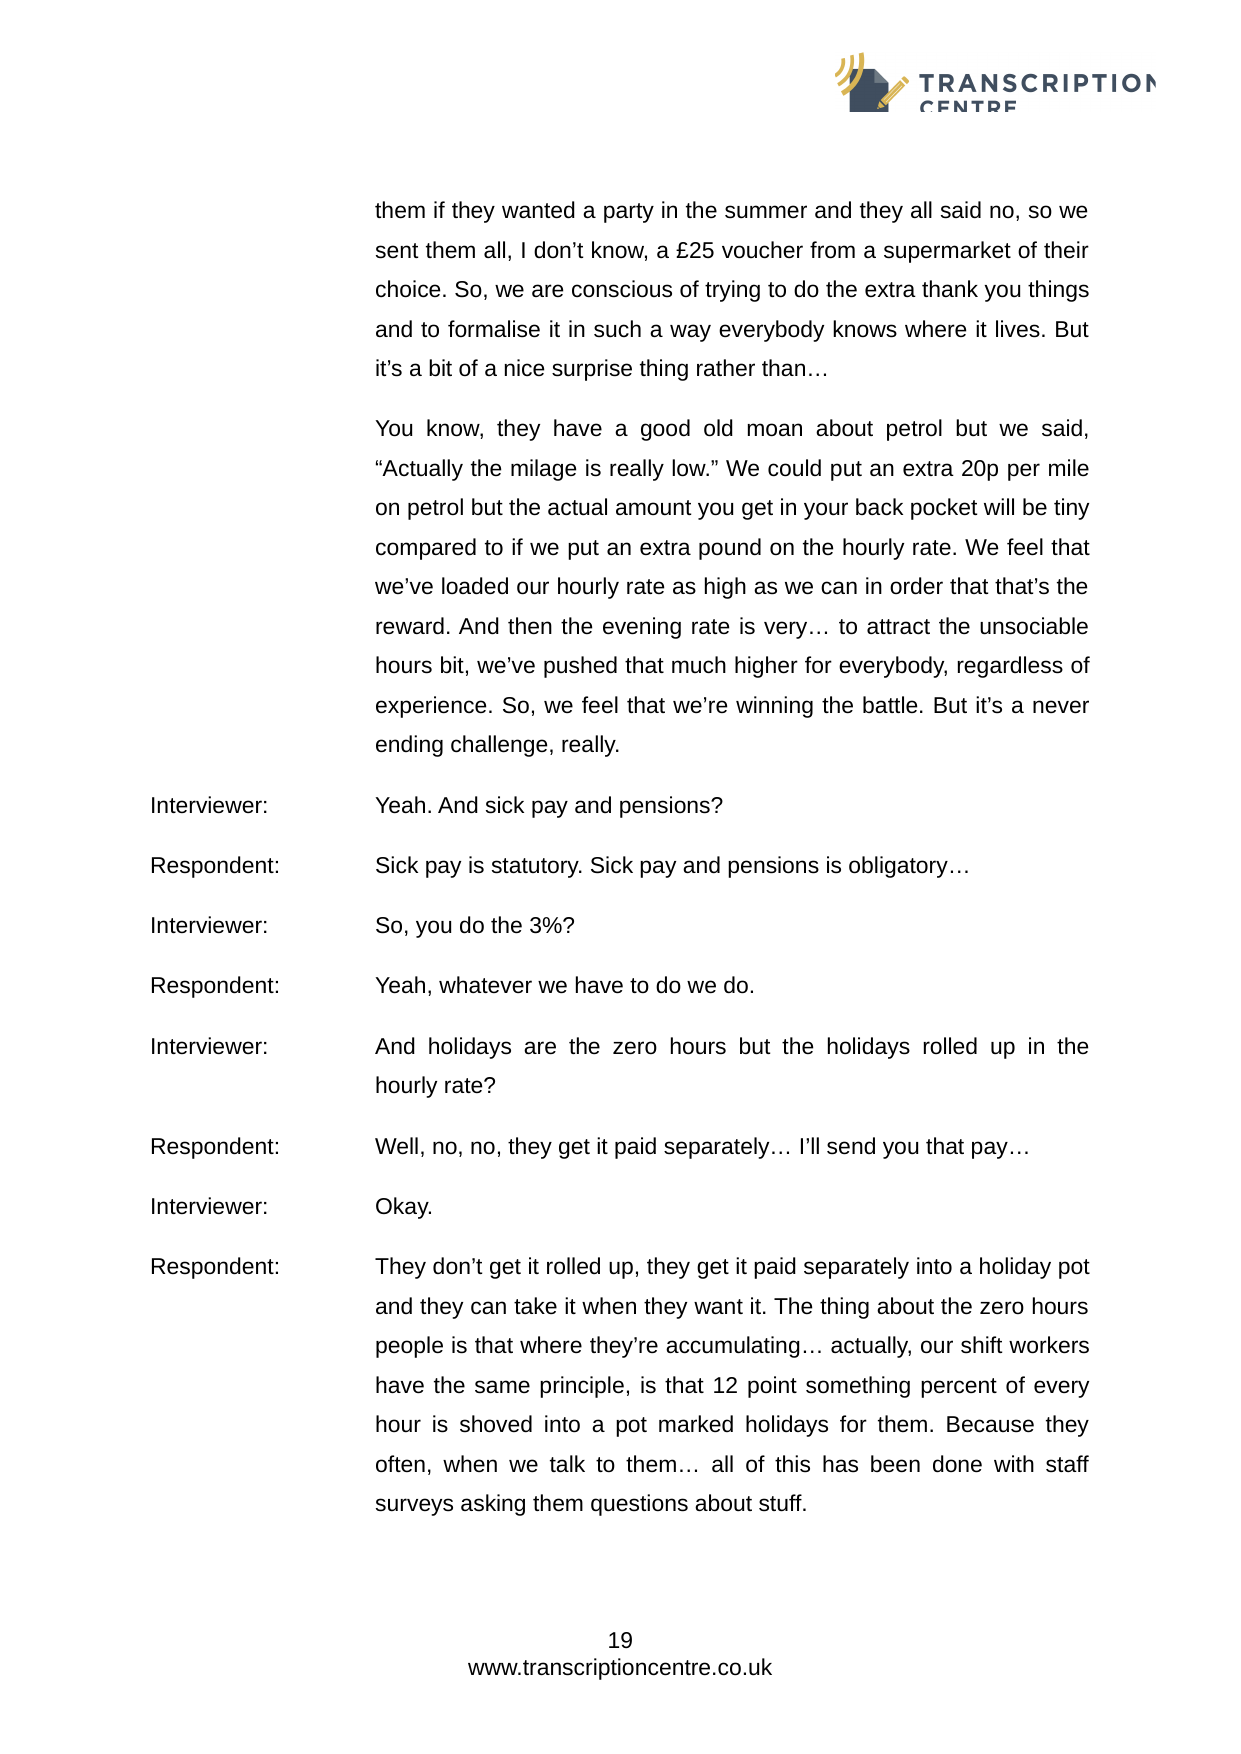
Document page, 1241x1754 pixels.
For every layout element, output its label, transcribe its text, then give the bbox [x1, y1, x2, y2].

picture [834, 52, 1156, 112]
text Respondent: Yeah, whatever we have to do we do. [150, 972, 1090, 999]
text Respondent: Well, no, no, they get it paid separately… I’ll send you that pay… [150, 1133, 1090, 1159]
text You know, they have a good old moan about petrol but we said, “Actually the milage is really low.” We could put an extra 20p per mile on petrol but the actual amount you get in your back pocket will be tiny compared to if we put an extra pound on the hourly rate. We feel that we’ve loaded our hourly rate as high as we can in order that that’s the reward. And then the evening rate is very… to attract the unsociable hours bit, we’ve pushed that much higher for everybody, regardless of experience. So, we feel that we’re winning the battle. But it’s a never ending challenge, really. [150, 415, 1090, 758]
text Interviewer: Okay. [150, 1193, 1090, 1219]
text Interviewer: So, you do the 3%? [150, 912, 1090, 938]
text Interviewer: And holidays are the zero hours but the holidays rolled up in the hourly rate? [150, 1033, 1090, 1099]
text Respondent: They don’t get it rolled up, they get it paid separately into a holiday pot and they can take it when they want it. The thing about the zero hours people is that where they’re accumulating… actually, our shift workers have the same principle, is that 12 point something percent of every hour is shoved into a pot marked holidays for them. Because they often, when we talk to them… all of this has been done with staff surveys asking them questions about stuff. [150, 1253, 1090, 1516]
text Respondent: Sick pay is statutory. Sick pay and pensions is obligatory… [150, 852, 1090, 878]
text Interviewer: Yeah. And sick pay and pensions? [150, 792, 1090, 818]
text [150, 197, 1090, 381]
